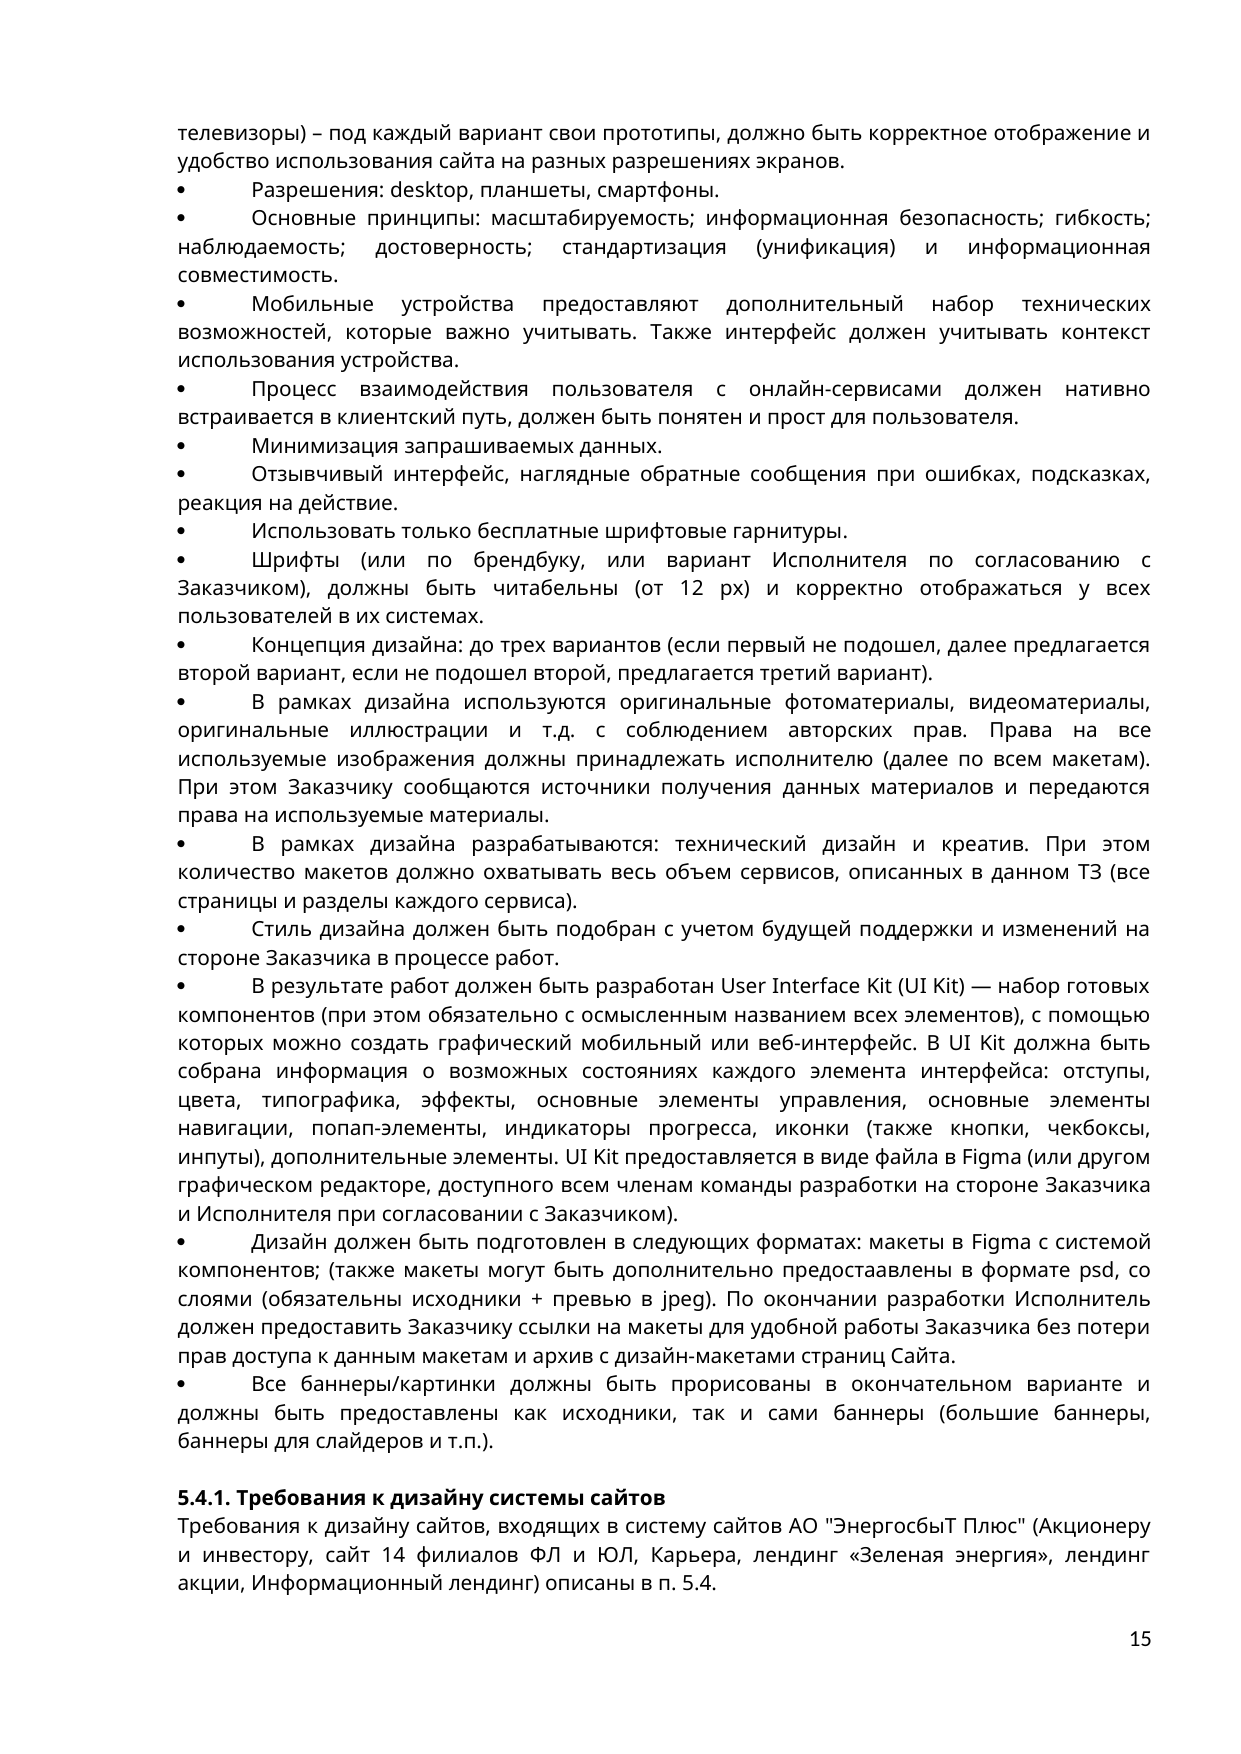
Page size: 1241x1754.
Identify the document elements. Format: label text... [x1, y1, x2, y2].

list Стиль дизайна должен быть подобран с учетом будущей поддержки и изменений на стороне Заказчика в процессе работ. [177, 914, 1152, 971]
list Разрешения: desktop, планшеты, смартфоны. [177, 175, 1152, 203]
subtitle 5.4.1. Требования к дизайну системы сайтов [177, 1483, 1152, 1512]
list Отзывчивый интерфейс, наглядные обратные сообщения при ошибках, подсказках, реакция на действие. [177, 459, 1152, 516]
list Все баннеры/картинки должны быть прорисованы в окончательном варианте и должны быть предоставлены как исходники, так и сами баннеры (большие баннеры, баннеры для слайдеров и т.п.). [177, 1369, 1152, 1455]
list Основные принципы: масштабируемость; информационная безопасность; гибкость; наблюдаемость; достоверность; стандартизация (унификация) и информационная совместимость. [177, 203, 1152, 289]
list Процесс взаимодействия пользователя с онлайн-сервисами должен нативно встраивается в клиентский путь, должен быть понятен и прост для пользователя. [177, 374, 1152, 431]
list Шрифты (или по брендбуку, или вариант Исполнителя по согласованию с Заказчиком), должны быть читабельны (от 12 px) и корректно отображаться у всех пользователей в их системах. [177, 545, 1152, 630]
list В рамках дизайна используются оригинальные фотоматериалы, видеоматериалы, оригинальные иллюстрации и т.д. с соблюдением авторских прав. Права на все используемые изображения должны принадлежать исполнителю (далее по всем макетам). При этом Заказчику сообщаются источники получения данных материалов и передаются права на используемые материалы. [177, 687, 1152, 829]
list Мобильные устройства предоставляют дополнительный набор технических возможностей, которые важно учитывать. Также интерфейс должен учитывать контекст использования устройства. [177, 289, 1152, 374]
text Требования к дизайну сайтов, входящих в систему сайтов АО "ЭнергосбыТ Плюс" (Акционеру и инвестору, сайт 14 филиалов ФЛ и ЮЛ, Карьера, лендинг «Зеленая энергия», лендинг акции, Информационный лендинг) описаны в п. 5.4. [177, 1512, 1152, 1597]
list Концепция дизайна: до трех вариантов (если первый не подошел, далее предлагается второй вариант, если не подошел второй, предлагается третий вариант). [177, 630, 1152, 687]
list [177, 118, 1152, 175]
list В результате работ должен быть разработан User Interface Kit (UI Kit) — набор готовых компонентов (при этом обязательно с осмысленным названием всех элементов), с помощью которых можно создать графический мобильный или веб-интерфейс. В UI Kit должна быть собрана информация о возможных состояниях каждого элемента интерфейса: отступы, цвета, типографика, эффекты, основные элементы управления, основные элементы навигации, попап-элементы, индикаторы прогресса, иконки (также кнопки, чекбоксы, инпуты), дополнительные элементы. UI Kit предоставляется в виде файла в Figma (или другом графическом редакторе, доступного всем членам команды разработки на стороне Заказчика и Исполнителя при согласовании с Заказчиком). [177, 971, 1152, 1227]
list В рамках дизайна разрабатываются: технический дизайн и креатив. При этом количество макетов должно охватывать весь объем сервисов, описанных в данном ТЗ (все страницы и разделы каждого сервиса). [177, 829, 1152, 914]
list Минимизация запрашиваемых данных. [177, 431, 1152, 459]
list Использовать только бесплатные шрифтовые гарнитуры. [177, 516, 1152, 545]
list Дизайн должен быть подготовлен в следующих форматах: макеты в Figma с системой компонентов; (также макеты могут быть дополнительно предостаавлены в формате psd, со слоями (обязательны исходники + превью в jpeg). По окончании разработки Исполнитель должен предоставить Заказчику ссылки на макеты для удобной работы Заказчика без потери прав доступа к данным макетам и архив с дизайн-макетами страниц Сайта. [177, 1227, 1152, 1369]
